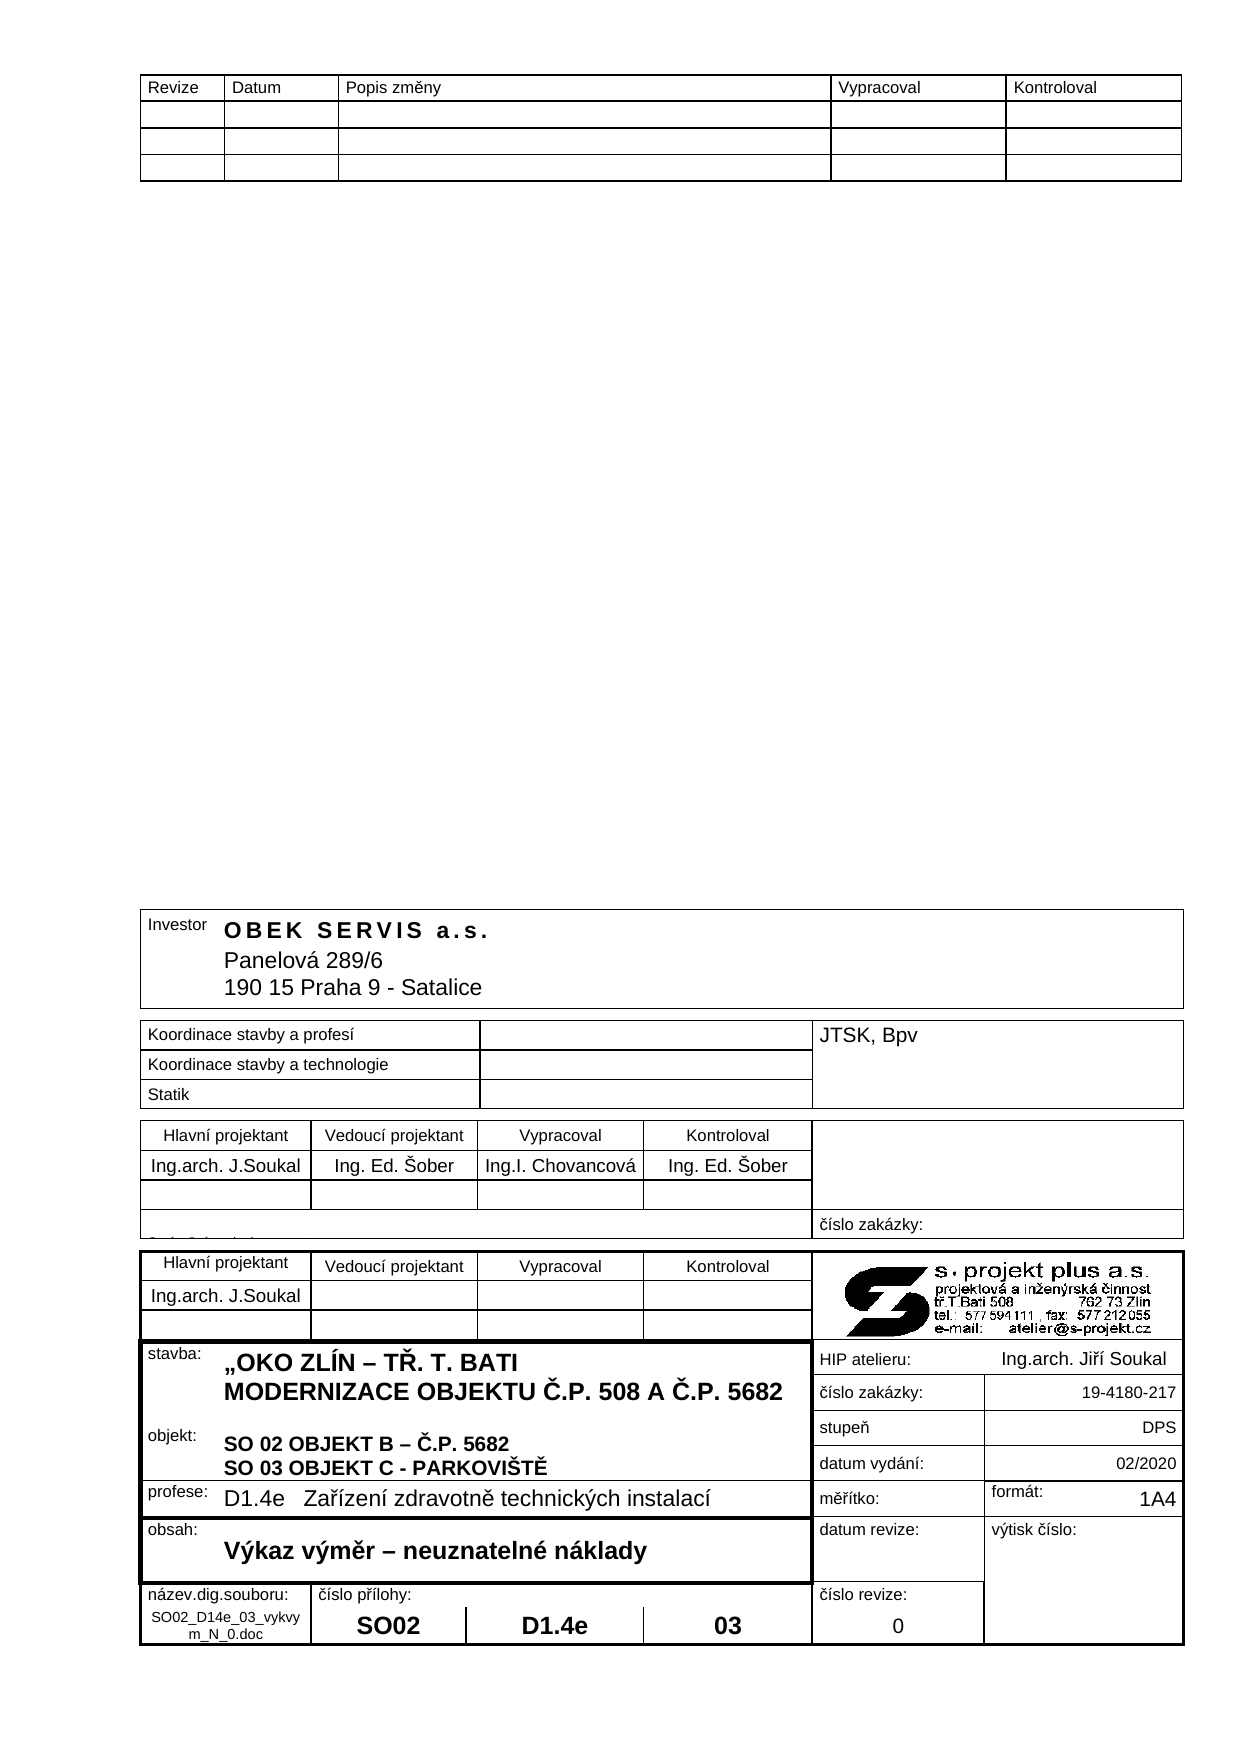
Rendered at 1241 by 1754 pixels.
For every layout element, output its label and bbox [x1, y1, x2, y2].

picture [844, 1262, 1152, 1337]
